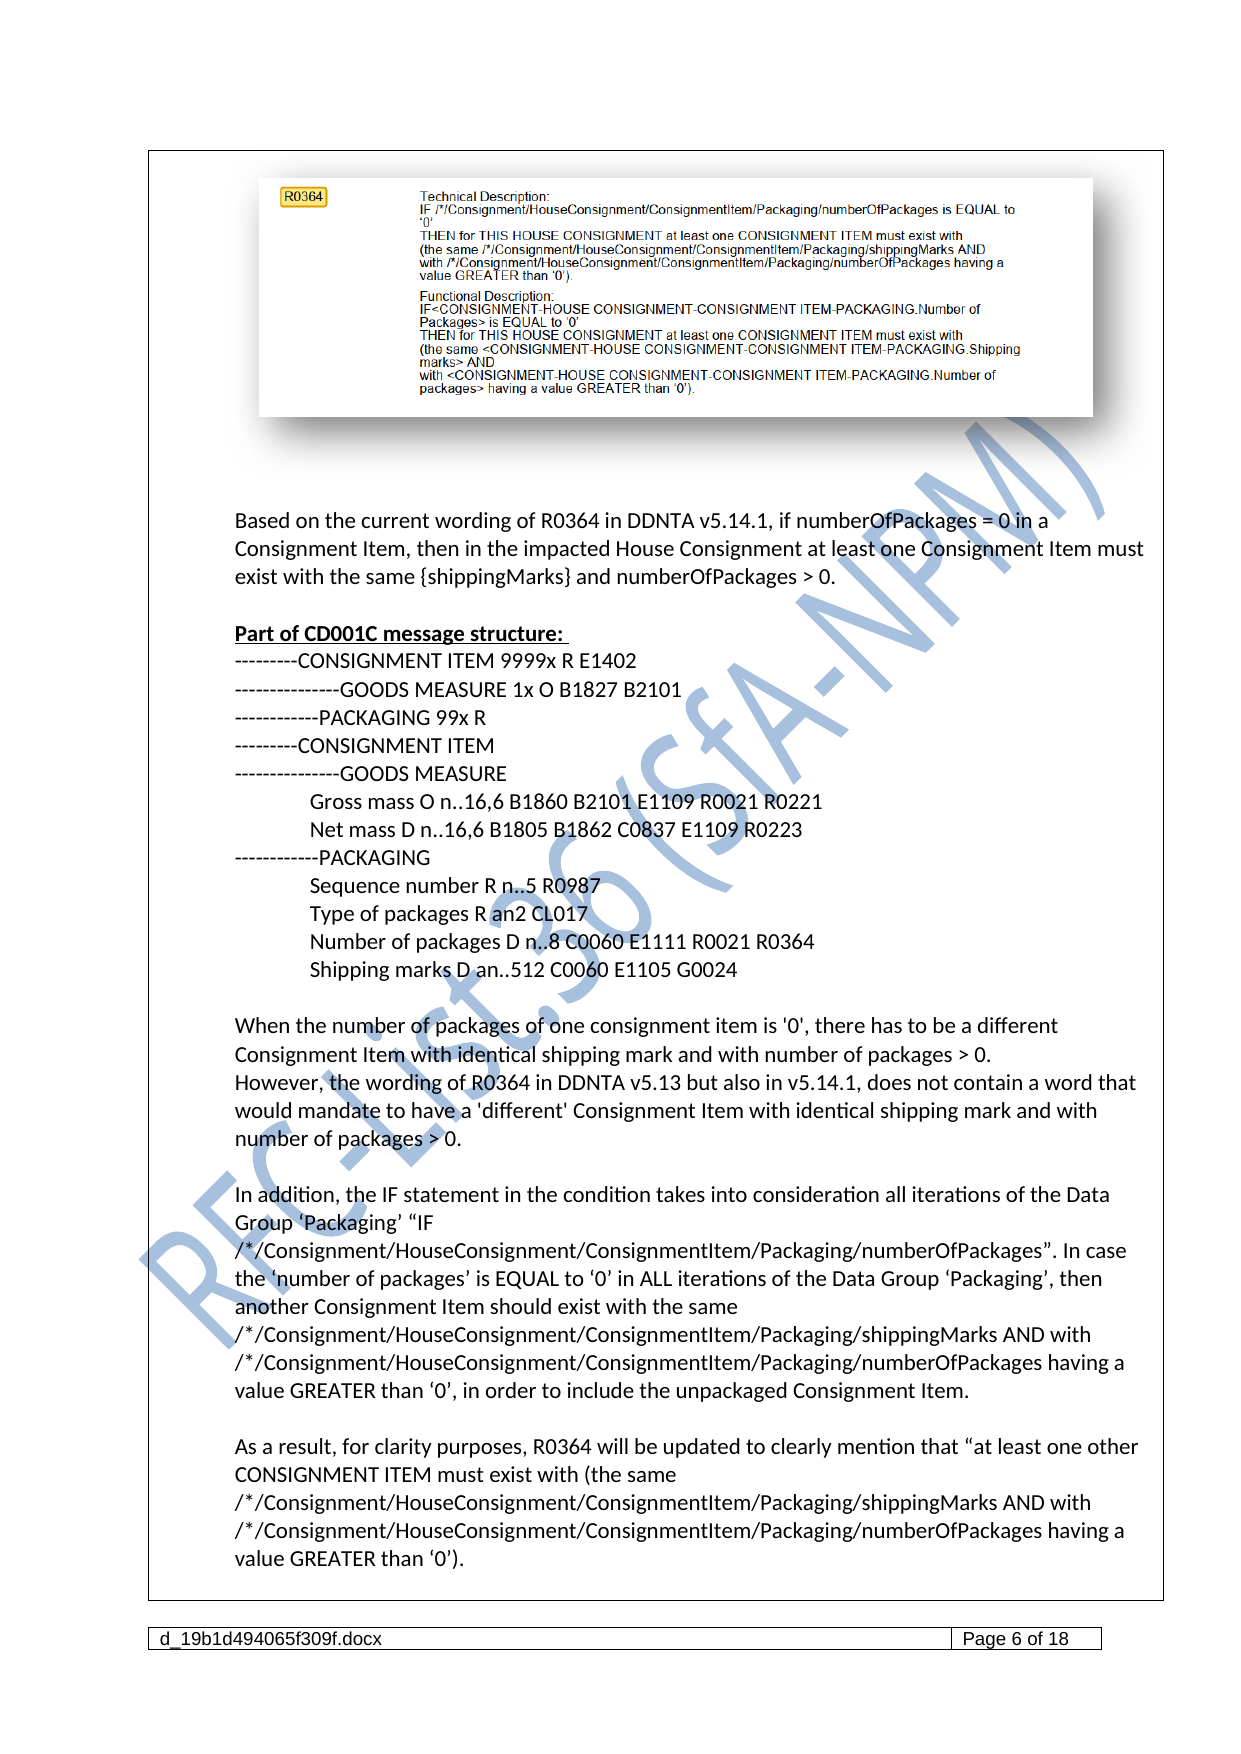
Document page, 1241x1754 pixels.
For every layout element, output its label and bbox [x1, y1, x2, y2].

table_header [149, 151, 1163, 1600]
picture [259, 178, 1093, 417]
